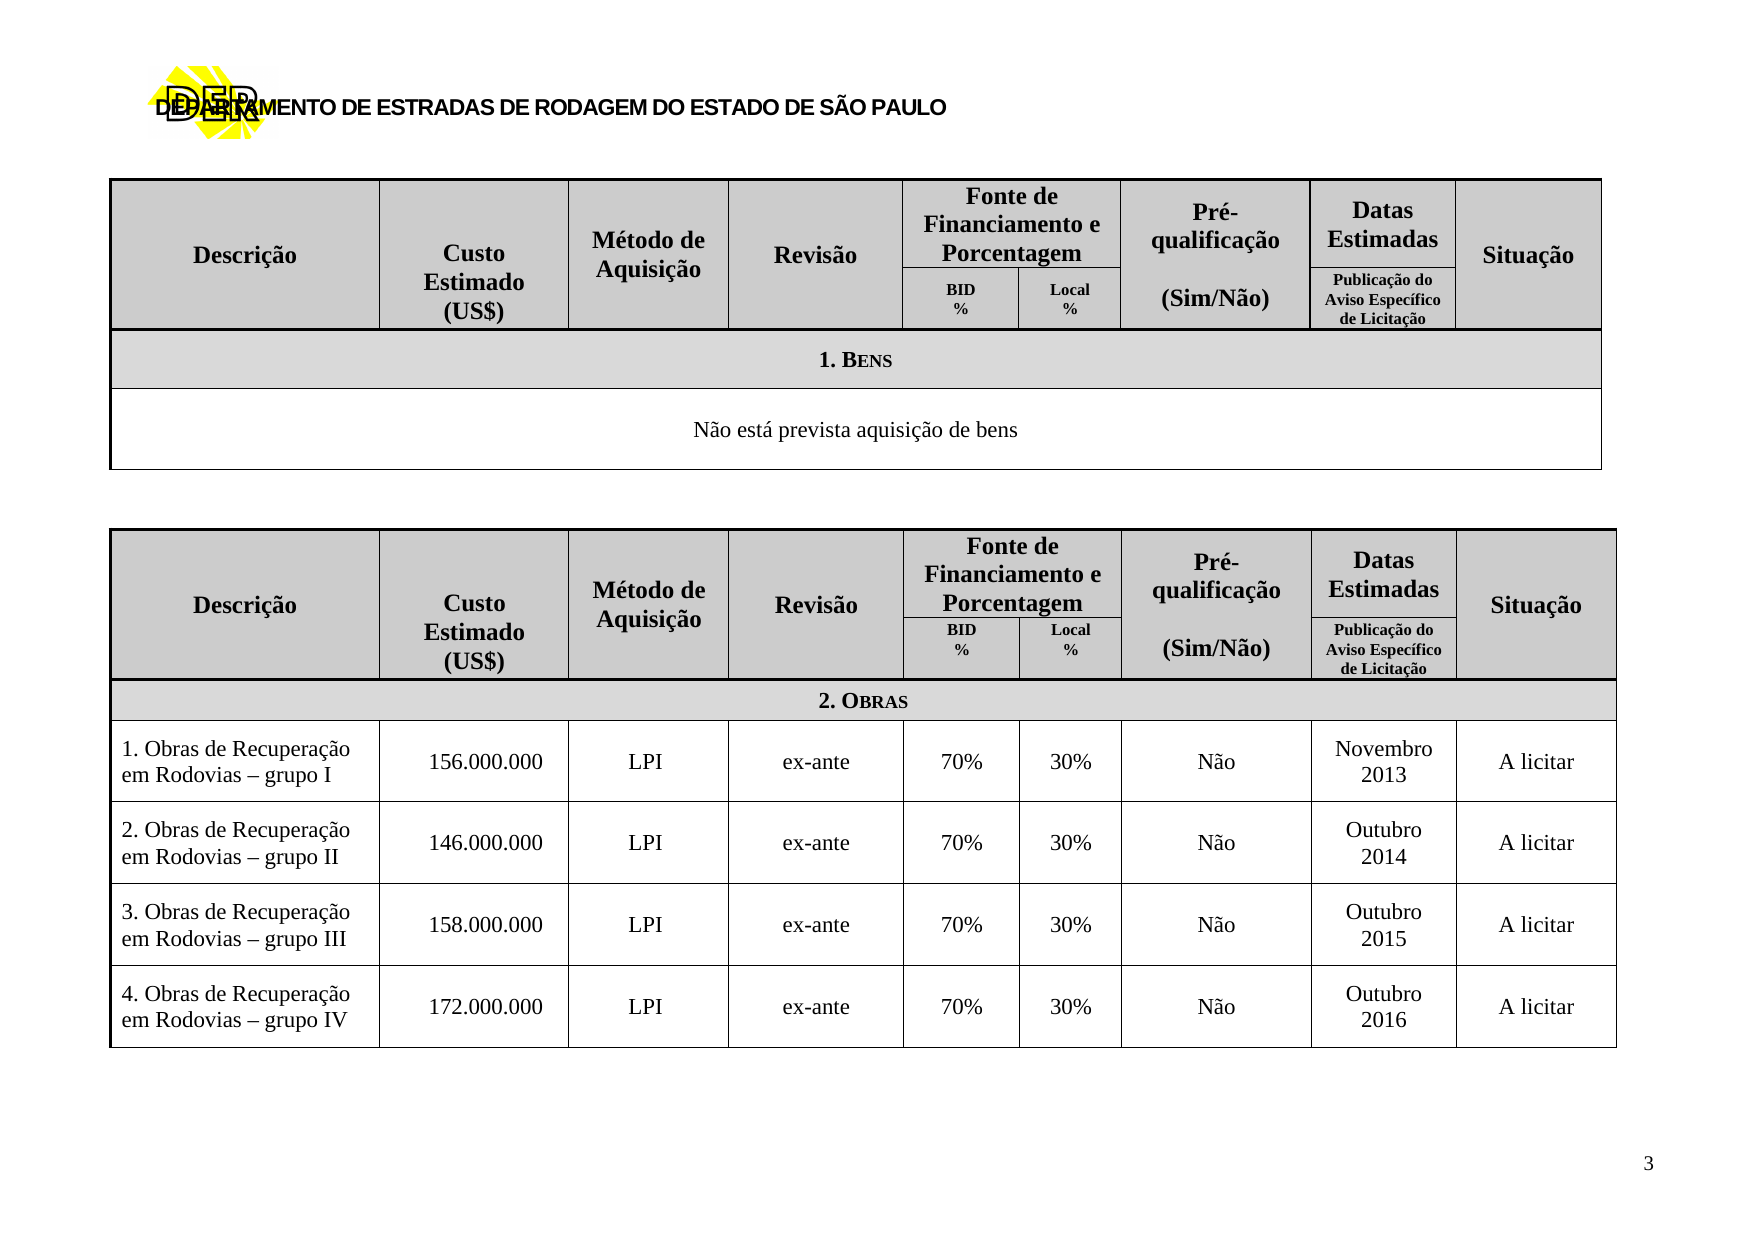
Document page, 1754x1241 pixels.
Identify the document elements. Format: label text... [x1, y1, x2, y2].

table_header Revisão [729, 181, 902, 328]
table_header Método de Aquisição [569, 181, 728, 328]
table_cell Não está prevista aquisição de bens [112, 389, 1601, 469]
table_header Situação [1457, 531, 1616, 678]
table_cell Outubro 2014 [1312, 802, 1456, 883]
table_cell 1. Bens [112, 331, 1601, 388]
table_cell 4. Obras de Recuperação em Rodovias – grupo IV [112, 966, 379, 1047]
table_header Pré-qualificação (Sim/Não) [1122, 531, 1311, 678]
table_header Método de Aquisição [569, 531, 728, 678]
table_cell ex-ante [729, 802, 903, 883]
table_cell 30% [1020, 802, 1121, 883]
table_cell 2. Obras de Recuperação em Rodovias – grupo II [112, 802, 379, 883]
table_cell 146.000.000 [380, 802, 568, 883]
table_cell 156.000.000 [380, 721, 568, 801]
table_cell BID % [904, 618, 1019, 678]
table_cell Novembro 2013 [1312, 721, 1456, 801]
table_cell A licitar [1457, 884, 1616, 965]
table_cell LPI [569, 884, 728, 965]
table_cell LPI [569, 802, 728, 883]
table_cell 70% [904, 721, 1019, 801]
table_cell Não [1122, 802, 1311, 883]
table_cell ex-ante [729, 721, 903, 801]
table_header Descrição [112, 531, 379, 678]
table_header Fonte de Financiamento e Porcentagem [904, 531, 1121, 617]
table_cell Outubro 2016 [1312, 966, 1456, 1047]
table_cell LPI [569, 721, 728, 801]
table_header Datas Estimadas [1311, 181, 1455, 267]
table_cell Local % [1020, 618, 1121, 678]
table_header Situação [1456, 181, 1601, 328]
table_cell 172.000.000 [380, 966, 568, 1047]
table_cell 1. Obras de Recuperação em Rodovias – grupo I [112, 721, 379, 801]
table_cell ex-ante [729, 884, 903, 965]
table_cell 158.000.000 [380, 884, 568, 965]
table_header Fonte de Financiamento e Porcentagem [903, 181, 1120, 267]
table_header Datas Estimadas [1312, 531, 1456, 617]
table_cell 3. Obras de Recuperação em Rodovias – grupo III [112, 884, 379, 965]
table_cell Não [1122, 884, 1311, 965]
table_cell 30% [1020, 884, 1121, 965]
picture [147, 66, 279, 139]
table_header Pré-qualificação (Sim/Não) [1121, 181, 1309, 328]
table_cell 30% [1020, 966, 1121, 1047]
table_cell Publicação do Aviso Específico de Licitação [1312, 618, 1456, 678]
table_cell ex-ante [729, 966, 903, 1047]
table_header Custo Estimado (US$) [380, 531, 568, 678]
table_cell 70% [904, 966, 1019, 1047]
table_cell A licitar [1457, 966, 1616, 1047]
table_cell BID % [903, 268, 1018, 328]
table_header Revisão [729, 531, 903, 678]
table_cell 70% [904, 802, 1019, 883]
table_cell Local % [1019, 268, 1120, 328]
table_cell 2. Obras [112, 681, 1616, 720]
table_cell Não [1122, 721, 1311, 801]
table_cell 70% [904, 884, 1019, 965]
table_header Descrição [112, 181, 379, 328]
table_cell Não [1122, 966, 1311, 1047]
table_cell LPI [569, 966, 728, 1047]
table_cell 30% [1020, 721, 1121, 801]
table_header Custo Estimado (US$) [380, 181, 568, 328]
table_cell Publicação do Aviso Específico de Licitação [1311, 268, 1455, 328]
table_cell Outubro 2015 [1312, 884, 1456, 965]
table_cell A licitar [1457, 721, 1616, 801]
table_cell A licitar [1457, 802, 1616, 883]
